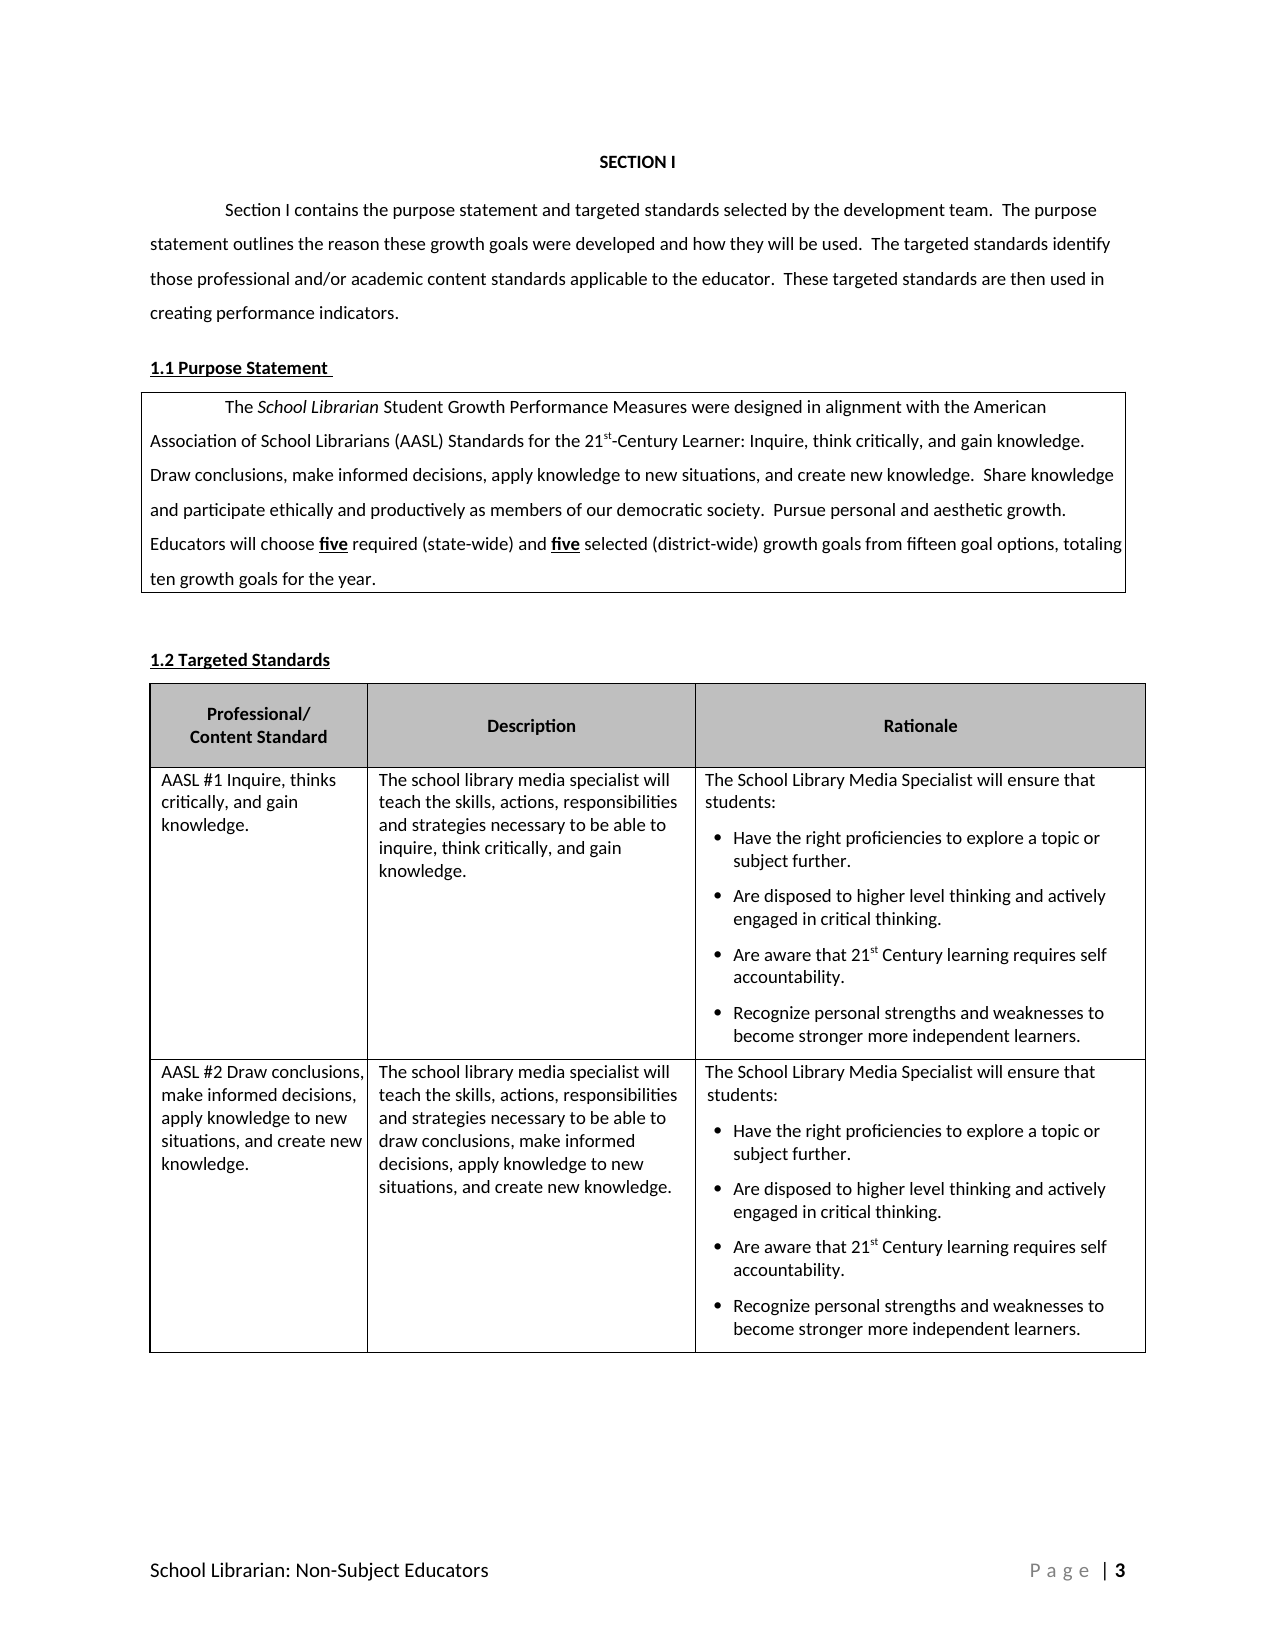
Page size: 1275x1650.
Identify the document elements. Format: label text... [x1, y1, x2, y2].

text Section I contains the purpose statement and targeted standards selected by the development team. The purpose statement outlines the reason these growth goals were developed and how they will be used. The targeted standards identify those professional and/or academic content standards applicable to the educator. These targeted standards are then used in creating performance indicators. [150, 198, 1125, 324]
subtitle 1.1 Purpose Statement [150, 356, 1125, 379]
table_header Description [368, 684, 695, 767]
table_header Rationale [696, 684, 1145, 767]
table_cell AASL #2 Draw conclusions, make informed decisions, apply knowledge to new situations, and create new knowledge. [151, 1060, 367, 1352]
table_cell AASL #1 Inquire, thinks critically, and gain knowledge. [151, 768, 367, 1059]
subtitle 1.2 Targeted Standards [150, 648, 1125, 671]
table_header Professional/ Content Standard [151, 684, 367, 767]
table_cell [696, 1060, 1145, 1352]
table_cell The school library media specialist will teach the skills, actions, responsibilities and strategies necessary to be able to draw conclusions, make informed decisions, apply knowledge to new situations, and create new knowledge. [368, 1060, 695, 1352]
table_cell The school library media specialist will teach the skills, actions, responsibilities and strategies necessary to be able to inquire, think critically, and gain knowledge. [368, 768, 695, 1059]
text The School Librarian Student Growth Performance Measures were designed in alignment with the American Association of School Librarians (AASL) Standards for the 21st-Century Learner: Inquire, think critically, and gain knowledge. Draw conclusions, make informed decisions, apply knowledge to new situations, and create new knowledge. Share knowledge and participate ethically and productively as members of our democratic society. Pursue personal and aesthetic growth. Educators will choose five required (state-wide) and five selected (district-wide) growth goals from fifteen goal options, totaling ten growth goals for the year. [142, 393, 1125, 592]
subtitle SECTION I [150, 150, 1125, 173]
